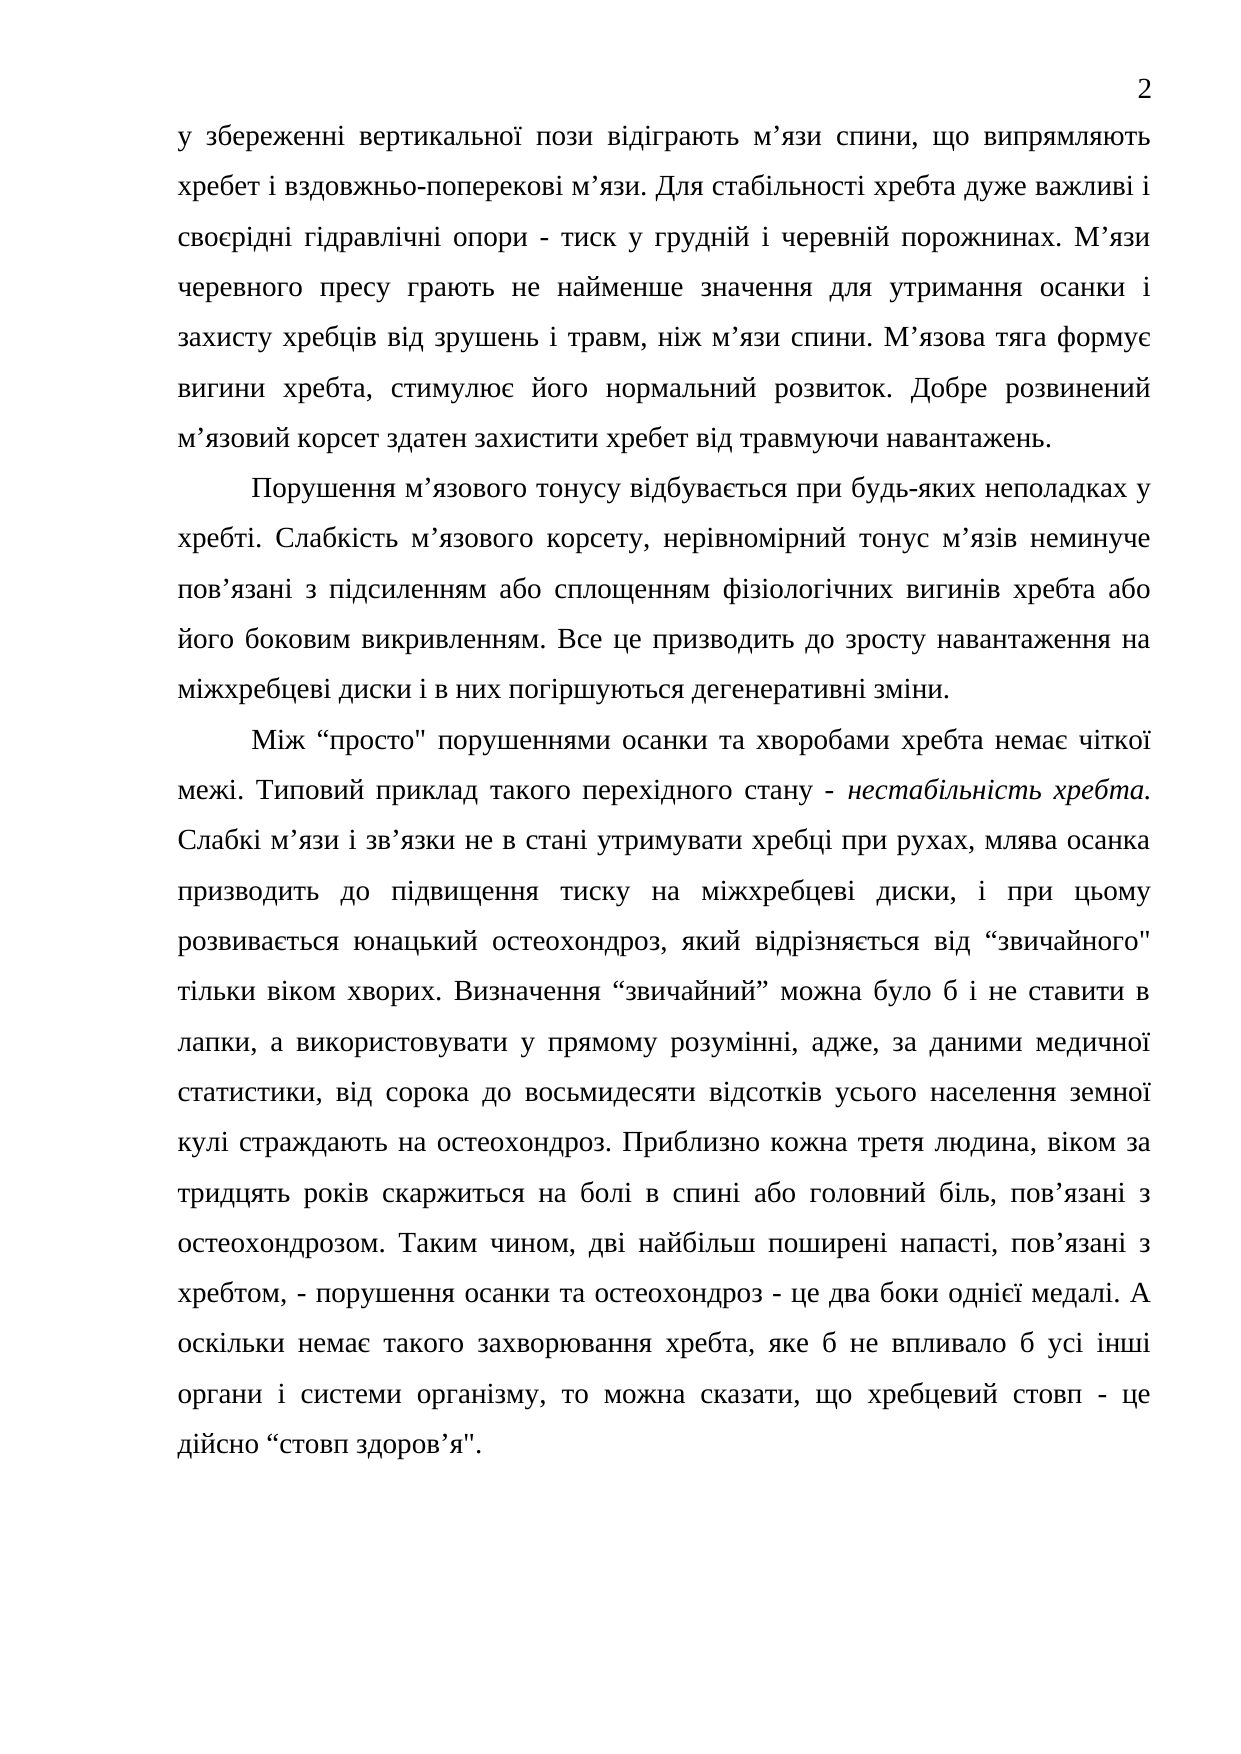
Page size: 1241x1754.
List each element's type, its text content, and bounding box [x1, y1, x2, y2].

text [177, 118, 1152, 453]
text Порушення м’язового тонусу відбувається при будь-яких неполадках у хребті. Слабкість м’язового корсету, нерівномірний тонус м’язів неминуче пов’язані з підсиленням або сплощенням фізіологічних вигинів хребта або його боковим викривленням. Все це призводить до зросту навантаження на міжхребцеві диски і в них погіршуються дегенеративні зміни. [177, 470, 1152, 705]
text Між “просто" порушеннями осанки та хворобами хребта немає чіткої межі. Типовий приклад такого перехідного стану - нестабільність хребта. Слабкі м’язи і зв’язки не в стані утримувати хребці при рухах, млява осанка призводить до підвищення тиску на міжхребцеві диски, і при цьому розвивається юнацький остеохондроз, який відрізняється від “звичайного" тільки віком хворих. Визначення “звичайний” можна було б і не ставити в лапки, а використовувати у прямому розумінні, адже, за даними медичної статистики, від сорока до восьмидесяти відсотків усього населення земної кулі страждають на остеохондроз. Приблизно кожна третя людина, віком за тридцять років скаржиться на болі в спині або головний біль, пов’язані з остеохондрозом. Таким чином, дві найбільш поширені напасті, пов’язані з хребтом, - порушення осанки та остеохондроз - це два боки однієї медалі. А оскільки немає такого захворювання хребта, яке б не впливало б усі інші органи і системи організму, то можна сказати, що хребцевий стовп - це дійсно “стовп здоров’я". [177, 722, 1152, 1460]
